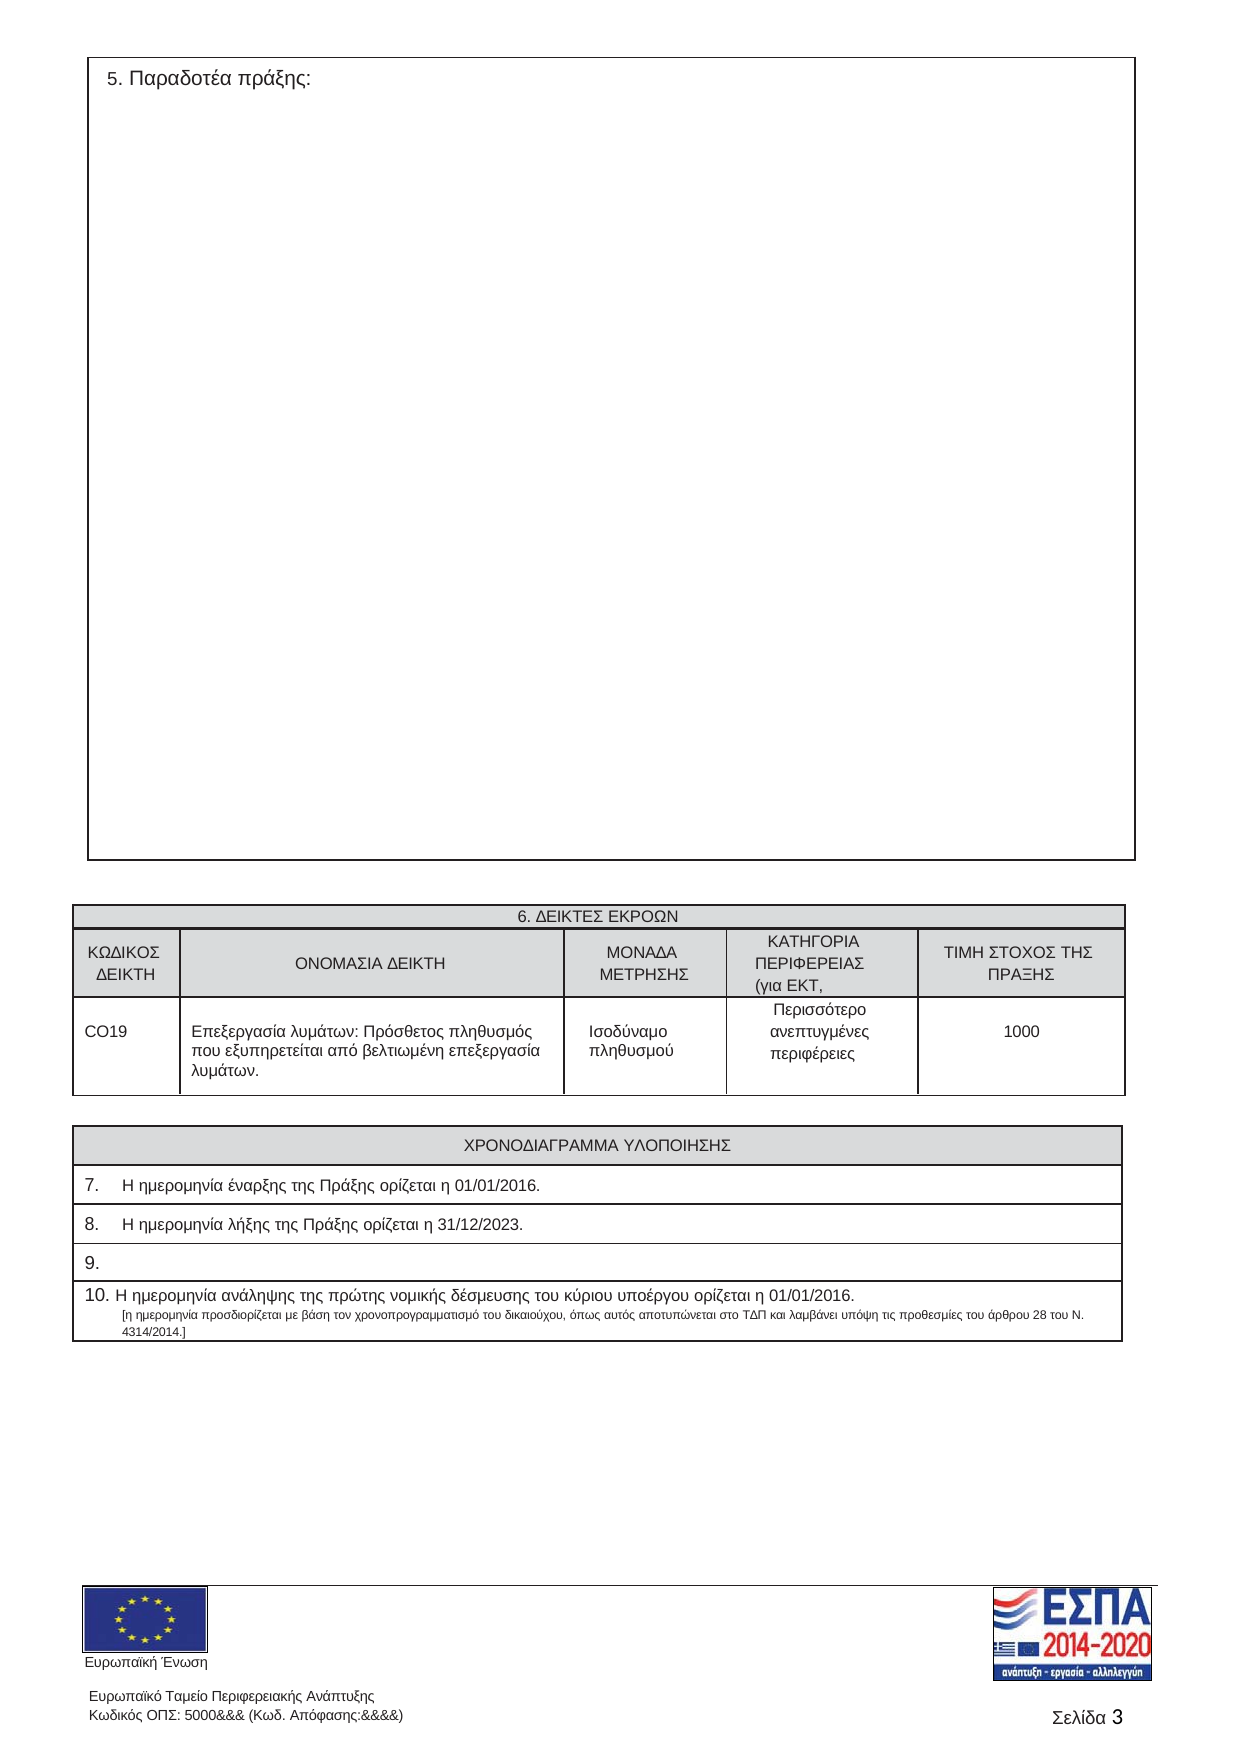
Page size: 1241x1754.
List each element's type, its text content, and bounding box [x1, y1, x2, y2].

table_cell ΤΙΜΗ ΣΤΟΧΟΣ ΤΗΣ ΠΡΑΞΗΣ [919, 930, 1124, 996]
table_cell CO19 [74, 998, 179, 1094]
table_header 6. ∆ΕΙΚΤΕΣ ΕΚΡΟΩΝ [74, 906, 1124, 927]
table_cell Ισοδύναμo πληθυσμού [565, 998, 726, 1094]
table_cell 7. Η ημερομηνία έναρξης της Πράξης ορίζεται η 01/01/2016. [74, 1166, 1121, 1203]
table_cell 1000 [919, 998, 1124, 1094]
table_cell 8. Η ημερομηνία λήξης της Πράξης ορίζεται η 31/12/2023. [74, 1205, 1121, 1242]
table_header ΧΡΟΝΟ∆ΙΑΓΡΑΜΜΑ ΥΛΟΠΟΙΗΣΗΣ [74, 1127, 1121, 1164]
table_cell 9. [74, 1244, 1121, 1280]
table_cell 10. Η ημερομηνία ανάληψης της πρώτης νομικής δέσμευσης του κύριου υποέργου ορίζεται η 01/01/2016. [η ημερομηνία προσδιορίζεται με βάση τον χρονοπρογραμματισμό του δικαιούχου, όπως αυτός αποτυπώνεται στο Τ∆Π και λαμβάνει υπόψη τις προθεσμίες του άρθρου 28 του Ν. 4314/2014.] [74, 1282, 1121, 1340]
table_cell ΚΑΤΗΓΟΡΙΑ ΠΕΡΙΦΕΡΕΙΑΣ (για ΕΚΤ, ΕΤΠΑ) [727, 930, 917, 996]
table_cell ΟΝΟΜΑΣΙΑ ∆ΕΙΚΤΗ [181, 930, 563, 996]
table_cell ΚΩ∆ΙΚΟΣ ∆ΕΙΚΤΗ [74, 930, 179, 996]
table_cell Επεξεργασία λυμάτων: Πρόσθετος πληθυσμός που εξυπηρετείται από βελτιωμένη επεξεργασία λυμάτων. [181, 998, 563, 1094]
table_cell Περισσότερο ανεπτυγμένες περιφέρειες [727, 998, 917, 1094]
picture [994, 1588, 1151, 1680]
table_cell ΜΟΝΑ∆Α ΜΕΤΡΗΣΗΣ [565, 930, 726, 996]
picture [83, 1587, 207, 1652]
